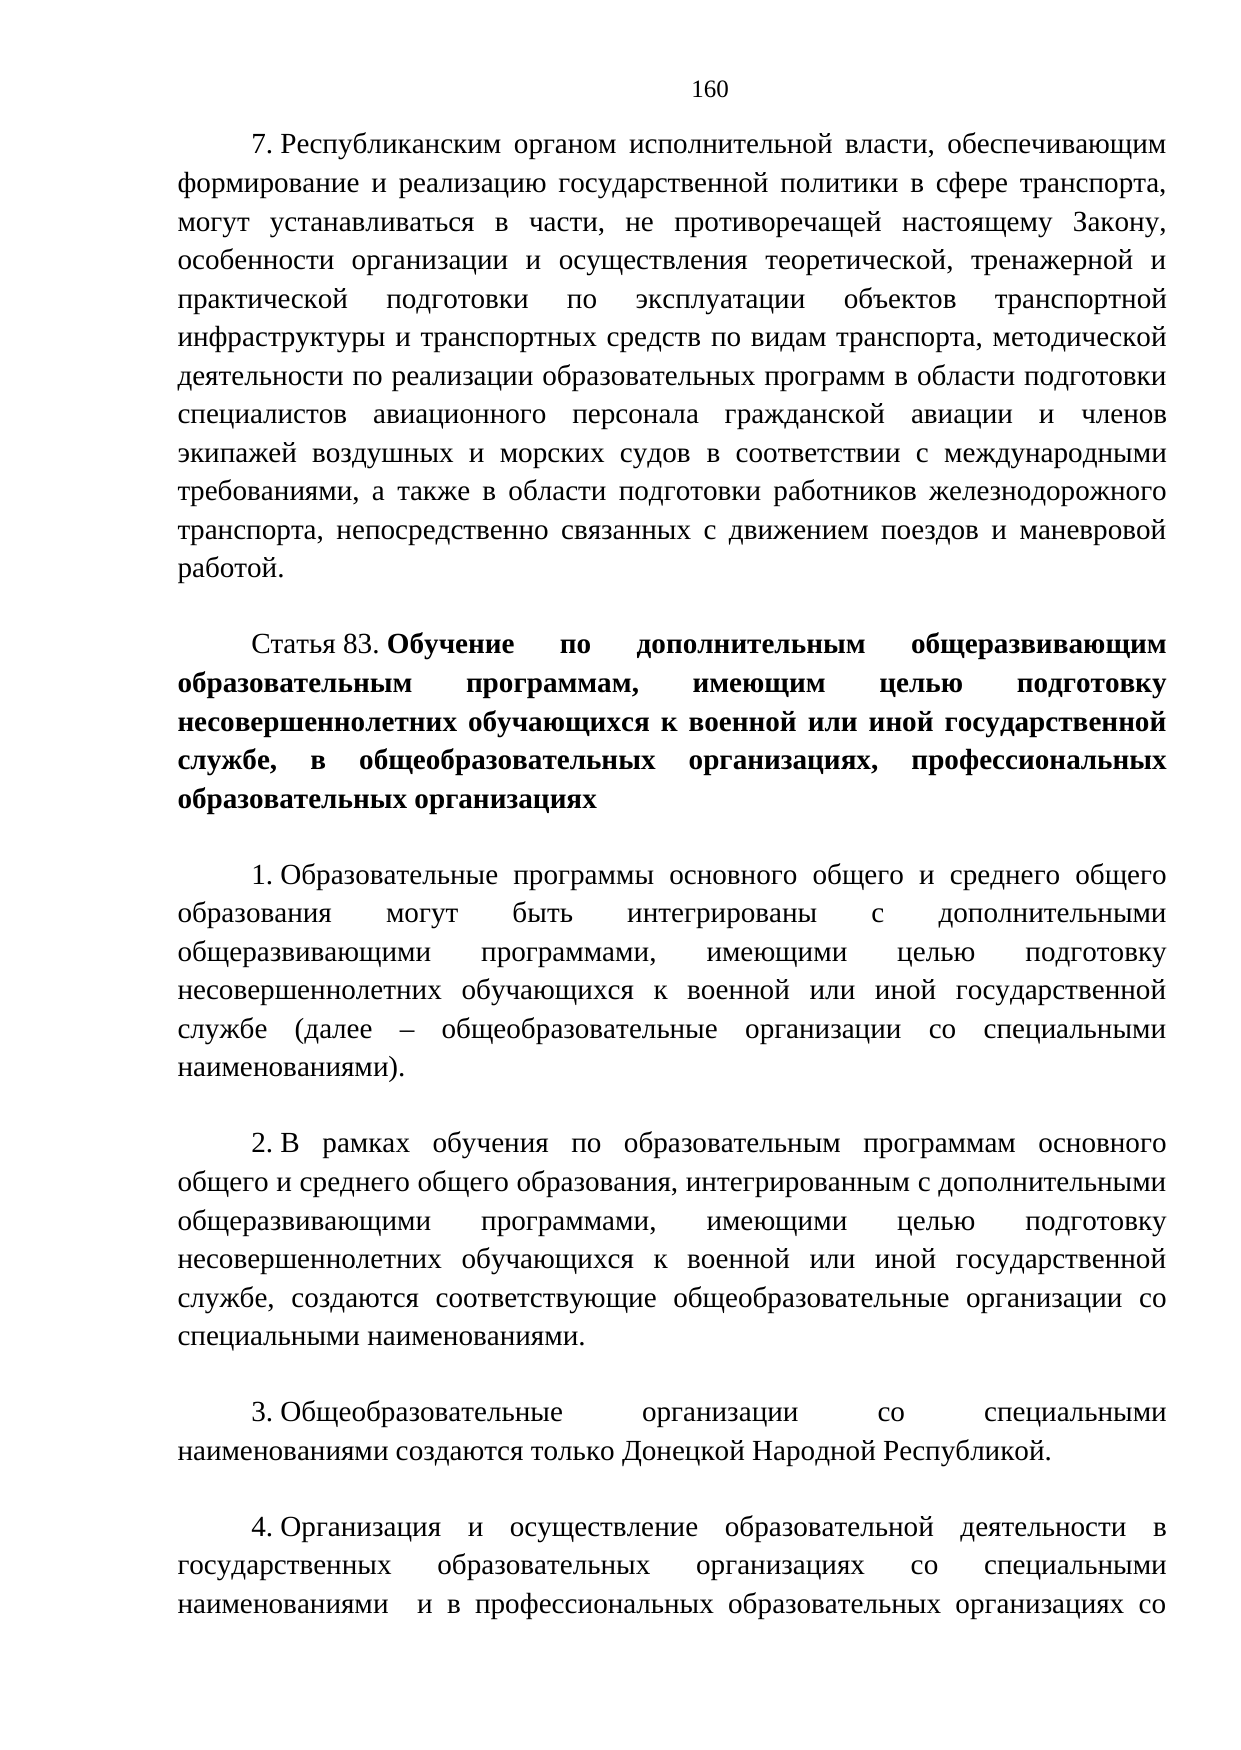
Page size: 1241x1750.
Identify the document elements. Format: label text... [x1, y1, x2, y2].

text 2. В рамках обучения по образовательным программам основного общего и среднего общего образования, интегрированным с дополнительными общеразвивающими программами, имеющими целью подготовку несовершеннолетних обучающихся к военной или иной государственной службе, создаются соответствующие общеобразовательные организации со специальными наименованиями. [177, 1126, 1167, 1352]
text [177, 1509, 1167, 1619]
text 1. Образовательные программы основного общего и среднего общего образования могут быть интегрированы с дополнительными общеразвивающими программами, имеющими целью подготовку несовершеннолетних обучающихся к военной или иной государственной службе (далее – общеобразовательные организации со специальными наименованиями). [177, 857, 1167, 1083]
text 7. Республиканским органом исполнительной власти, обеспечивающим формирование и реализацию государственной политики в сфере транспорта, могут устанавливаться в части, не противоречащей настоящему Закону, особенности организации и осуществления теоретической, тренажерной и практической подготовки по эксплуатации объектов транспортной инфраструктуры и транспортных средств по видам транспорта, методической деятельности по реализации образовательных программ в области подготовки специалистов авиационного персонала гражданской авиации и членов экипажей воздушных и морских судов в соответствии с международными требованиями, а также в области подготовки работников железнодорожного транспорта, непосредственно связанных с движением поездов и маневровой работой. [177, 127, 1167, 584]
text Статья 83. Обучение по дополнительным общеразвивающим образовательным программам, имеющим целью подготовку несовершеннолетних обучающихся к военной или иной государственной службе, в общеобразовательных организациях, профессиональных образовательных организациях [177, 627, 1167, 814]
text 3. Общеобразовательные организации со специальными наименованиями создаются только Донецкой Народной Республикой. [177, 1394, 1167, 1466]
